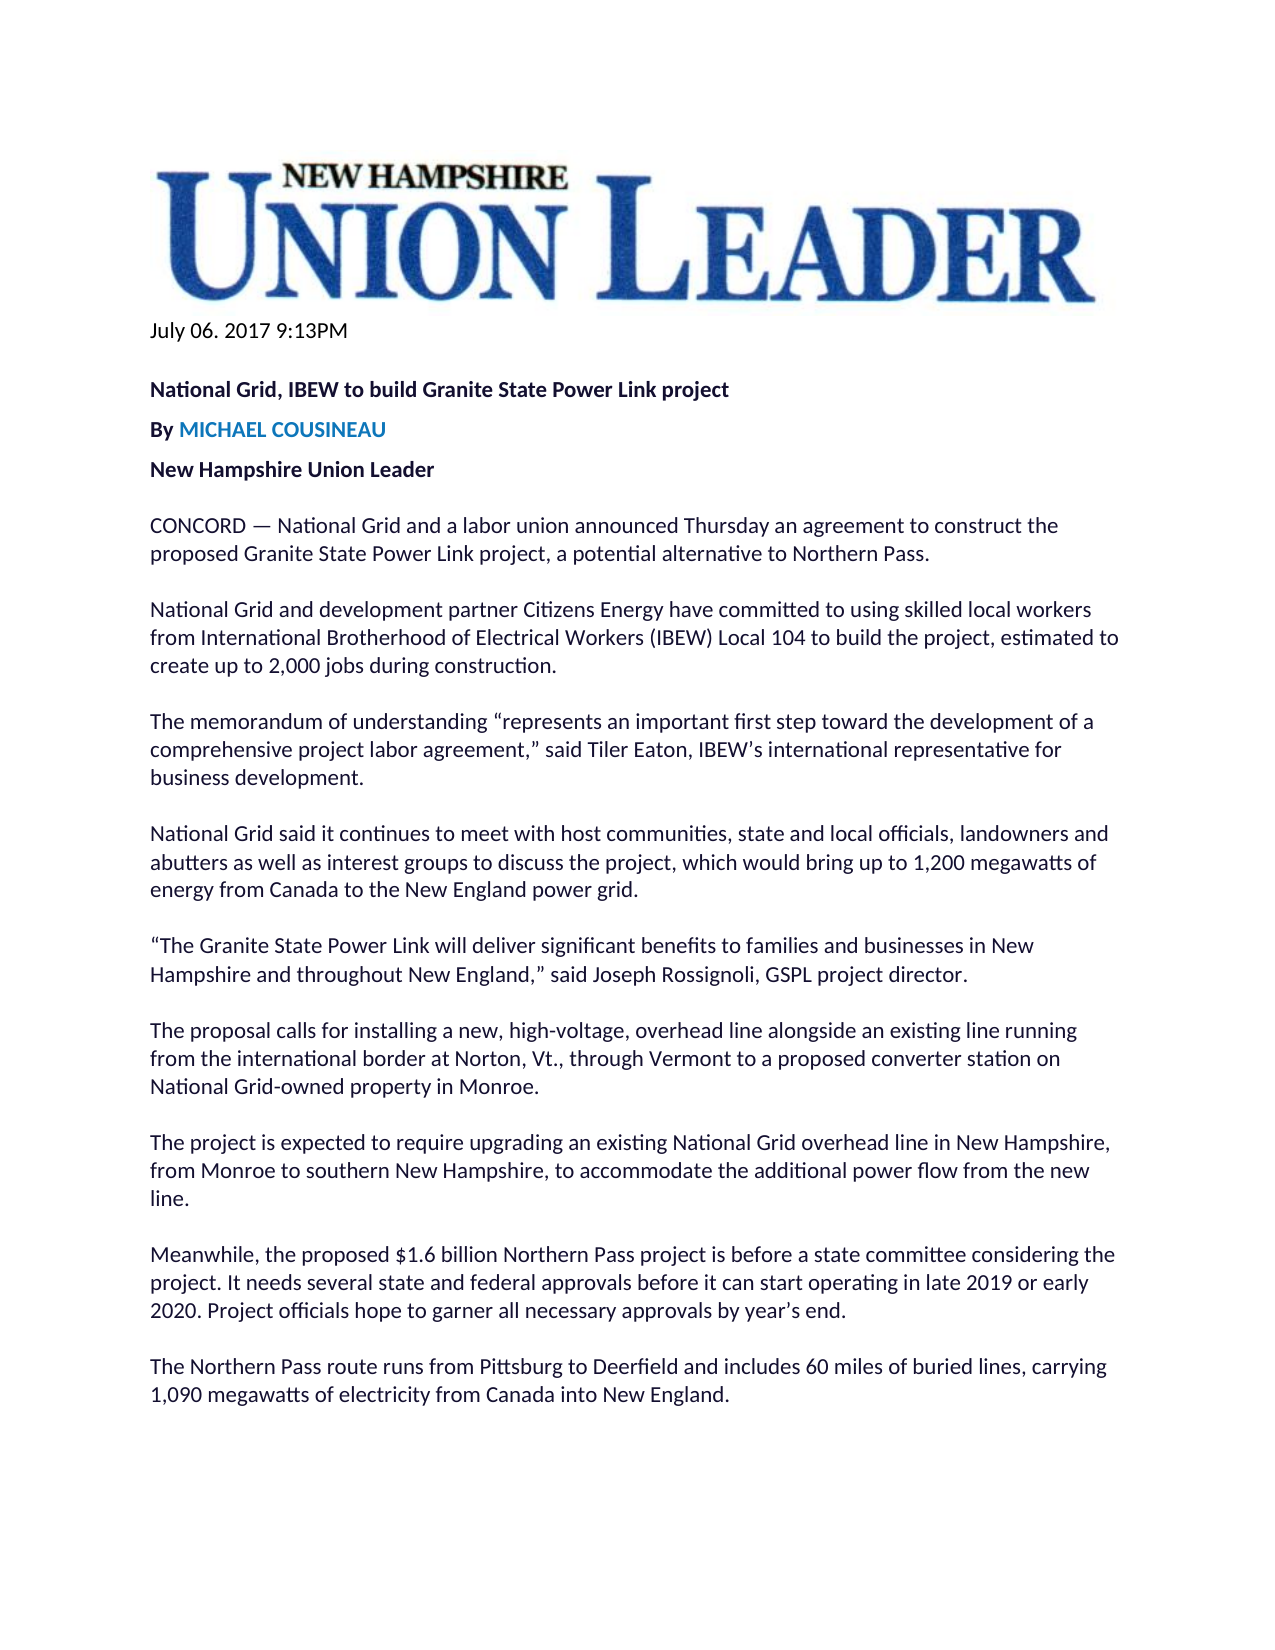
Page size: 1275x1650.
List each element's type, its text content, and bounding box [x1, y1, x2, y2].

text National Grid, IBEW to build Granite State Power Link project [150, 372, 1125, 403]
picture [150, 150, 1125, 316]
text CONCORD — National Grid and a labor union announced Thursday an agreement to construct the proposed Granite State Power Link project, a potential alternative to Northern Pass. National Grid and development partner Citizens Energy have committed to using skilled local workers from International Brotherhood of Electrical Workers (IBEW) Local 104 to build the project, estimated to create up to 2,000 jobs during construction. The memorandum of understanding “represents an important first step toward the development of a comprehensive project labor agreement,” said Tiler Eaton, IBEW’s international representative for business development. National Grid said it continues to meet with host communities, state and local officials, landowners and abutters as well as interest groups to discuss the project, which would bring up to 1,200 megawatts of energy from Canada to the New England power grid. “The Granite State Power Link will deliver significant benefits to families and businesses in New Hampshire and throughout New England,” said Joseph Rossignoli, GSPL project director. The proposal calls for installing a new, high-voltage, overhead line alongside an existing line running from the international border at Norton, Vt., through Vermont to a proposed converter station on National Grid-owned property in Monroe. The project is expected to require upgrading an existing National Grid overhead line in New Hampshire, from Monroe to southern New Hampshire, to accommodate the additional power flow from the new line. Meanwhile, the proposed $1.6 billion Northern Pass project is before a state committee considering the project. It needs several state and federal approvals before it can start operating in late 2019 or early 2020. Project officials hope to garner all necessary approvals by year’s end. The Northern Pass route runs from Pittsburg to Deerfield and includes 60 miles of buried lines, carrying 1,090 megawatts of electricity from Canada into New England. [150, 483, 1125, 1408]
text July 06. 2017 9:13PM [150, 316, 1125, 372]
text By MICHAEL COUSINEAU New Hampshire Union Leader [150, 403, 1125, 483]
